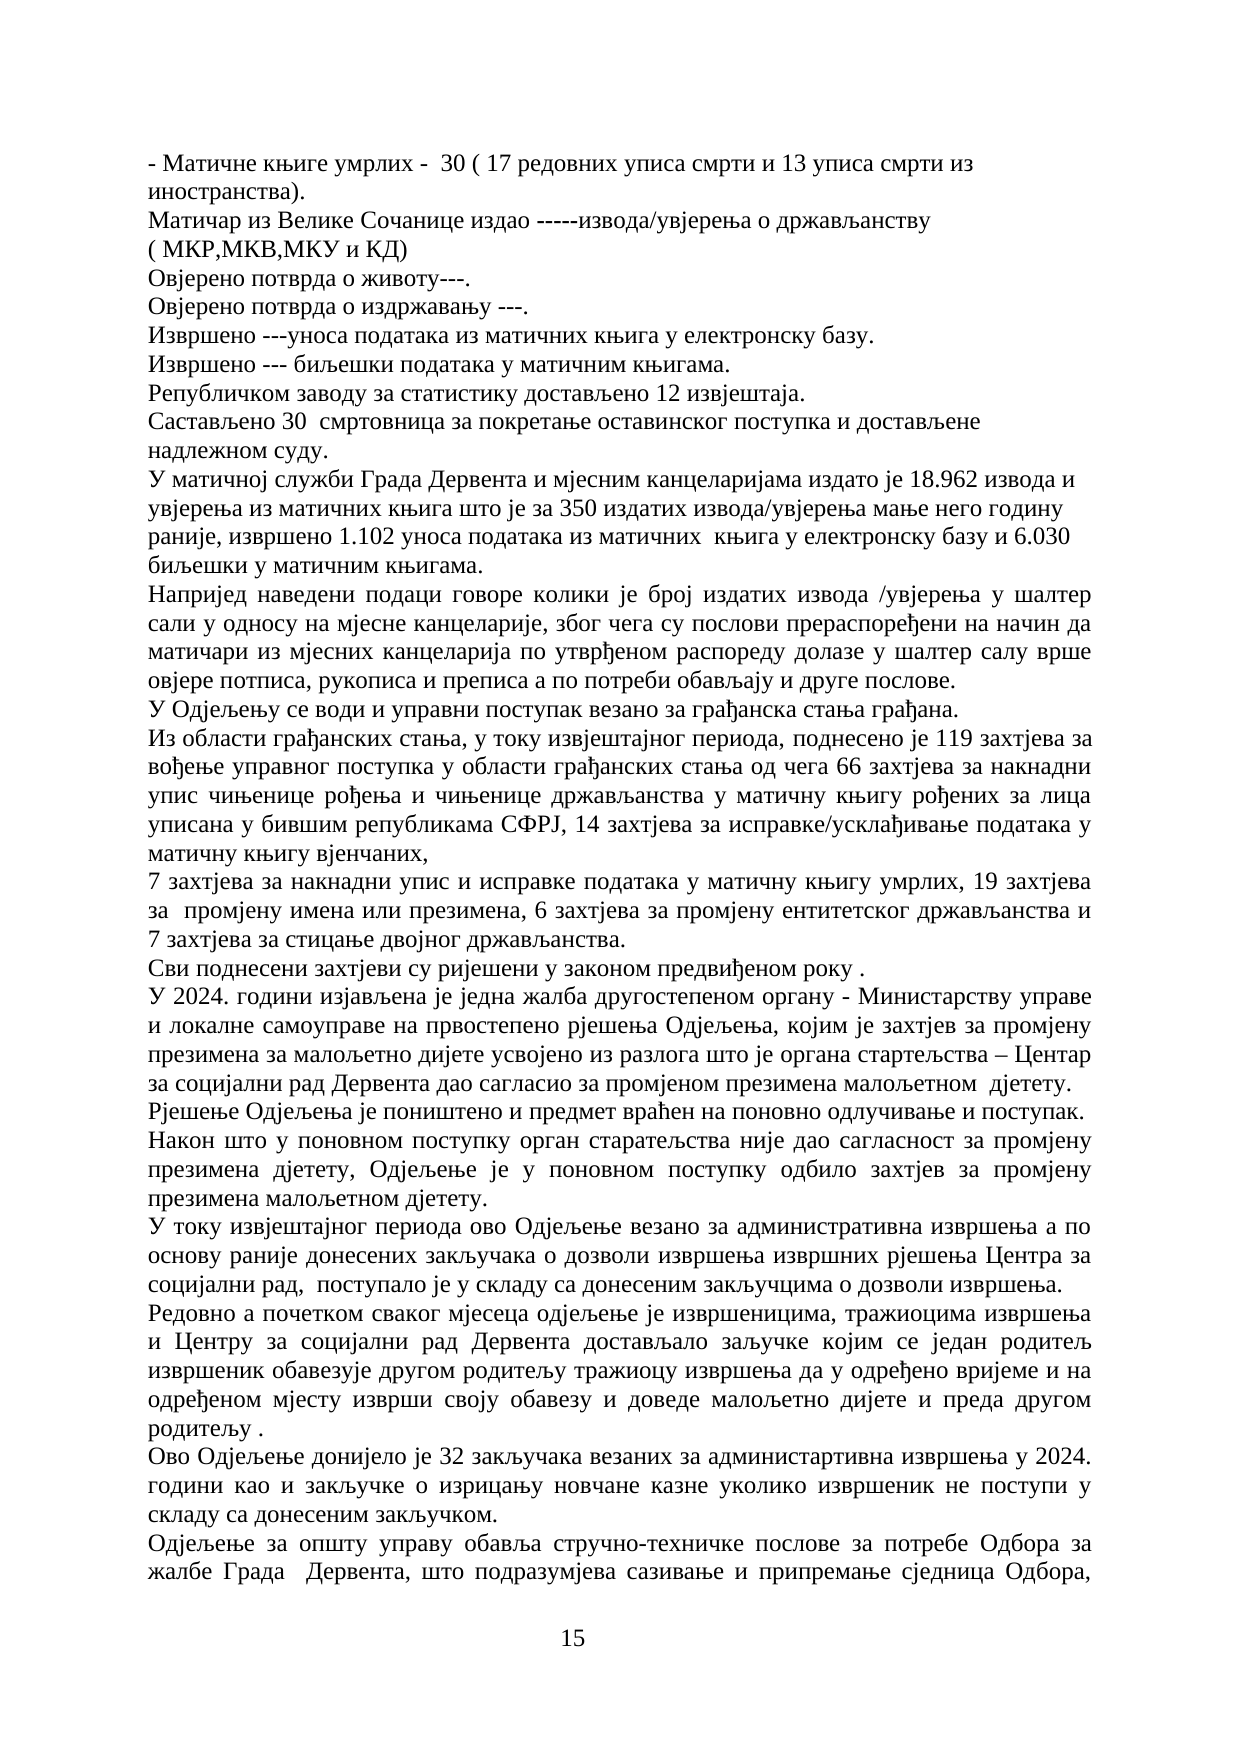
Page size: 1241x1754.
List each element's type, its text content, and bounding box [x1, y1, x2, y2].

text Овјерено потврда о издржавању ---. [148, 291, 1093, 320]
text Овјерено потврда о животу---. [148, 263, 1093, 291]
text Рјешење Одјељења је поништено и предмет враћен на поновно одлучивање и поступак. [148, 1096, 1093, 1125]
text У матичној служби Града Дервента и мјесним канцеларијама издато је 18.962 извода и увјерења из матичних књига што је за 350 издатих извода/увјерења мање него годину раније, извршено 1.102 уноса података из матичних књига у електронску базу и 6.030 биљешки у матичним књигама. [148, 464, 1093, 579]
text - Матичне књиге умрлих - 30 ( 17 редовних уписа смрти и 13 уписа смрти из иностранства). [148, 148, 1093, 205]
text Сви поднесени захтјеви су ријешени у законом предвиђеном року . [148, 953, 1093, 981]
text Ово Одјељење донијело је 32 закључака везаних за администартивна извршења у 2024. години као и закључке о изрицању новчане казне уколико извршеник не поступи у складу са донесеним закључком. [148, 1441, 1093, 1528]
text Извршено --- биљешки података у матичним књигама. [148, 349, 1093, 378]
text Састављено 30 смртовница за покретање оставинског поступка и достављене надлежном суду. [148, 406, 1093, 464]
text Из области грађанских стања, у току извјештајног периода, поднесено је 119 захтјева за вођење управног поступка у области грађанских стања од чега 66 захтјева за накнадни упис чињенице рођења и чињенице држављанства у матичну књигу рођених за лица уписана у бившим републикама СФРЈ, 14 захтјева за исправке/усклађивање података у матичну књигу вјенчаних, [148, 723, 1093, 866]
text Напријед наведени подаци говоре колики је број издатих извода /увјерења у шалтер сали у односу на мјесне канцеларије, због чега су послови прераспоређени на начин да матичари из мјесних канцеларија по утврђеном распореду долазе у шалтер салу врше овјере потписа, рукописа и преписа а по потреби обављају и друге послове. [148, 579, 1093, 694]
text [148, 1528, 1093, 1585]
text Након што у поновном поступку орган старатељства није дао сагласност за промјену презимена дјетету, Одјељење је у поновном поступку одбило захтјев за промјену презимена малољетном дјетету. [148, 1125, 1093, 1211]
text У току извјештајног периода ово Одјељење везано за административна извршења а по основу раније донесених закључака о дозволи извршења извршних рјешења Центра за социјални рад, поступало је у складу са донесеним закључцима о дозволи извршења. [148, 1211, 1093, 1298]
text Матичар из Велике Сочанице издао -----извода/увјерења о држављанству ( МКР,МКВ,МКУ и КД) [148, 205, 1093, 263]
text Редовно а почетком сваког мјесеца одјељење је извршеницима, тражиоцима извршења и Центру за социјални рад Дервента достављало заључке којим се један родитељ извршеник обавезује другом родитељу тражиоцу извршења да у одређено вријеме и на одређеном мјесту изврши своју обавезу и доведе малољетно дијете и преда другом родитељу . [148, 1298, 1093, 1441]
text Републичком заводу за статистику достављено 12 извјештаја. [148, 378, 1093, 406]
text 7 захтјева за накнадни упис и исправке података у матичну књигу умрлих, 19 захтјева за промјену имена или презимена, 6 захтјева за промјену ентитетског држављанства и 7 захтјева за стицање двојног држављанства. [148, 866, 1093, 953]
text У Одјељењу се води и управни поступак везано за грађанска стања грађана. [148, 694, 1093, 723]
text У 2024. години изјављена је једна жалба другостепеном органу - Министарству управе и локалне самоуправе на првостепено рјешења Одјељења, којим је захтјев за промјену презимена за малољетно дијете усвојено из разлога што је органа стартељства – Центар за социјални рад Дервента дао сагласио за промјеном презимена малољетном дјетету. [148, 981, 1093, 1096]
text Извршено ---уноса података из матичних књига у електронску базу. [148, 320, 1093, 349]
